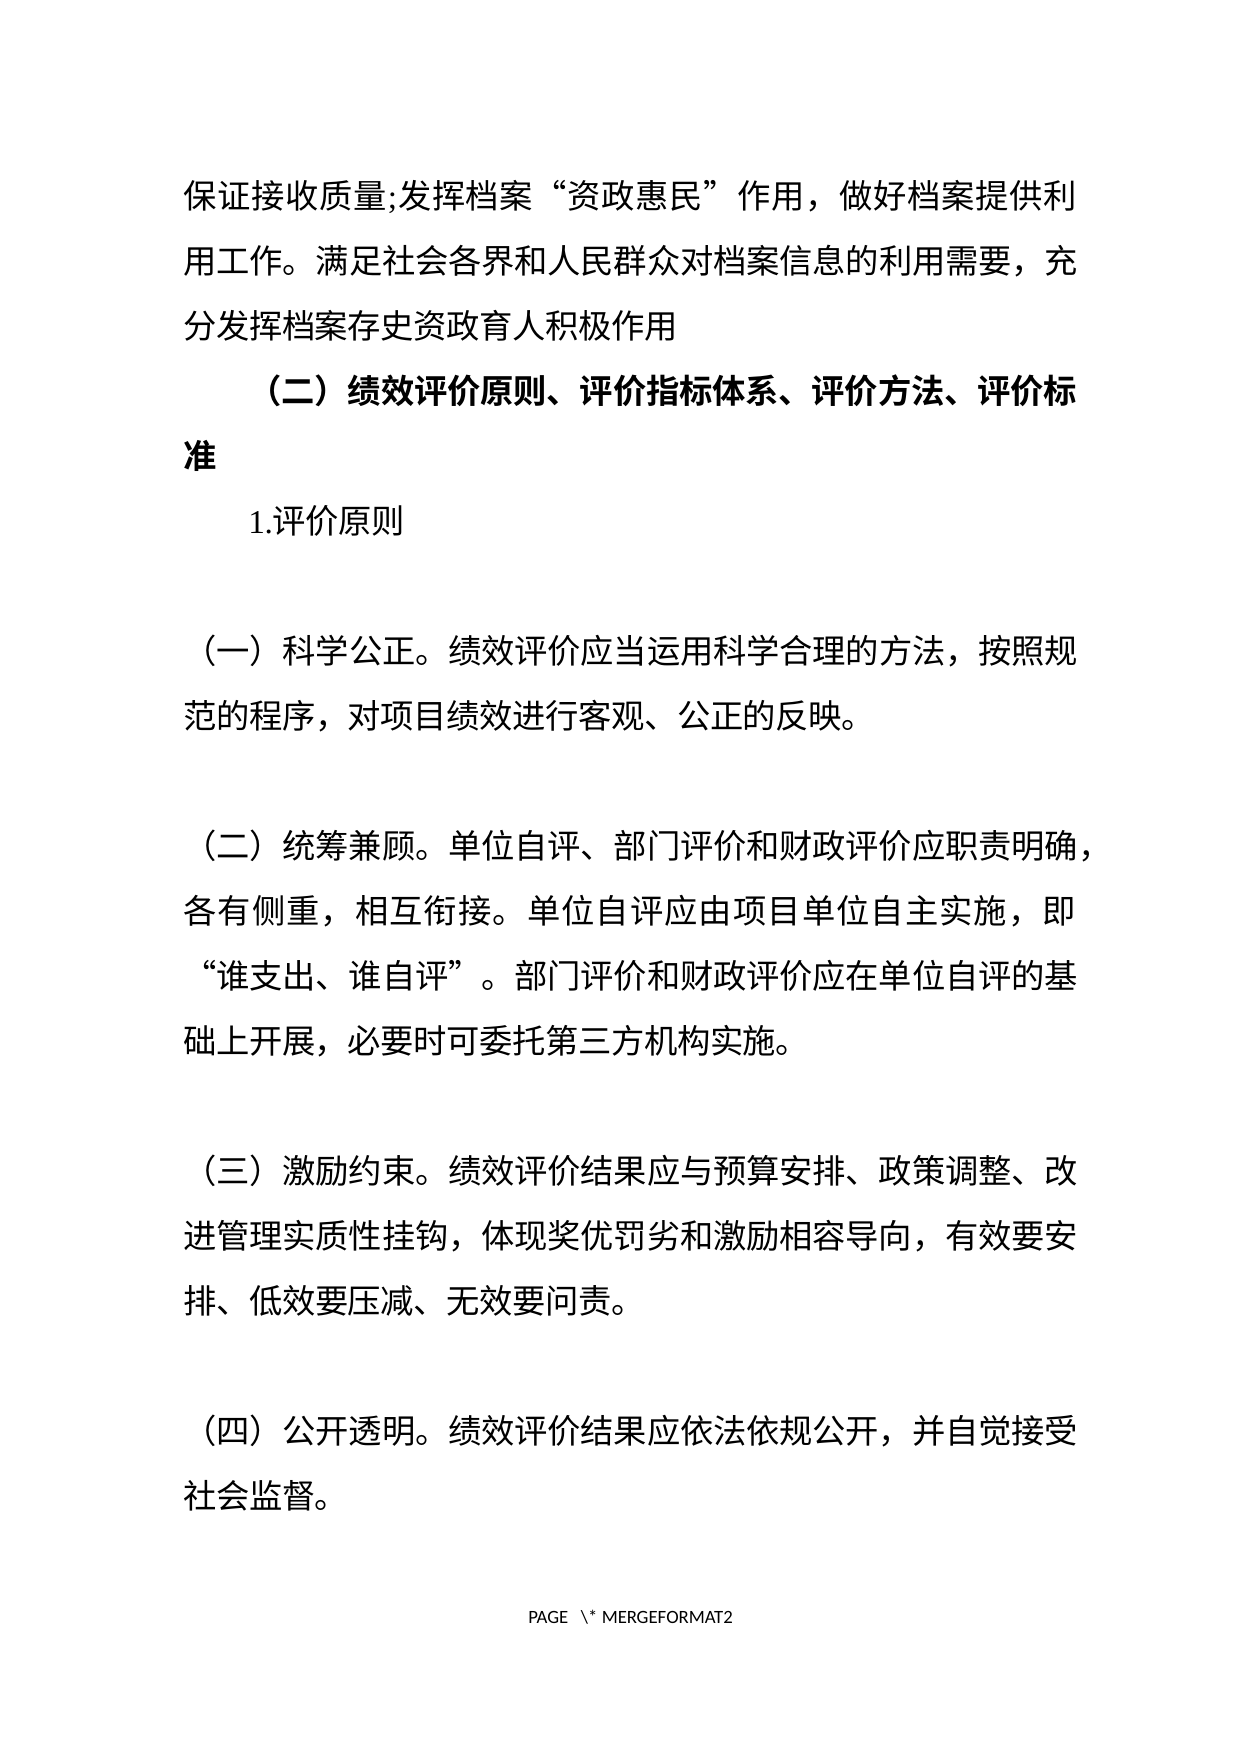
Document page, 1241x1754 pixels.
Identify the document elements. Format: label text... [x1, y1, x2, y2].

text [183, 162, 1078, 357]
text （二）绩效评价原则、评价指标体系、评价方法、评价标准 [183, 357, 1078, 487]
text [183, 487, 1078, 1527]
